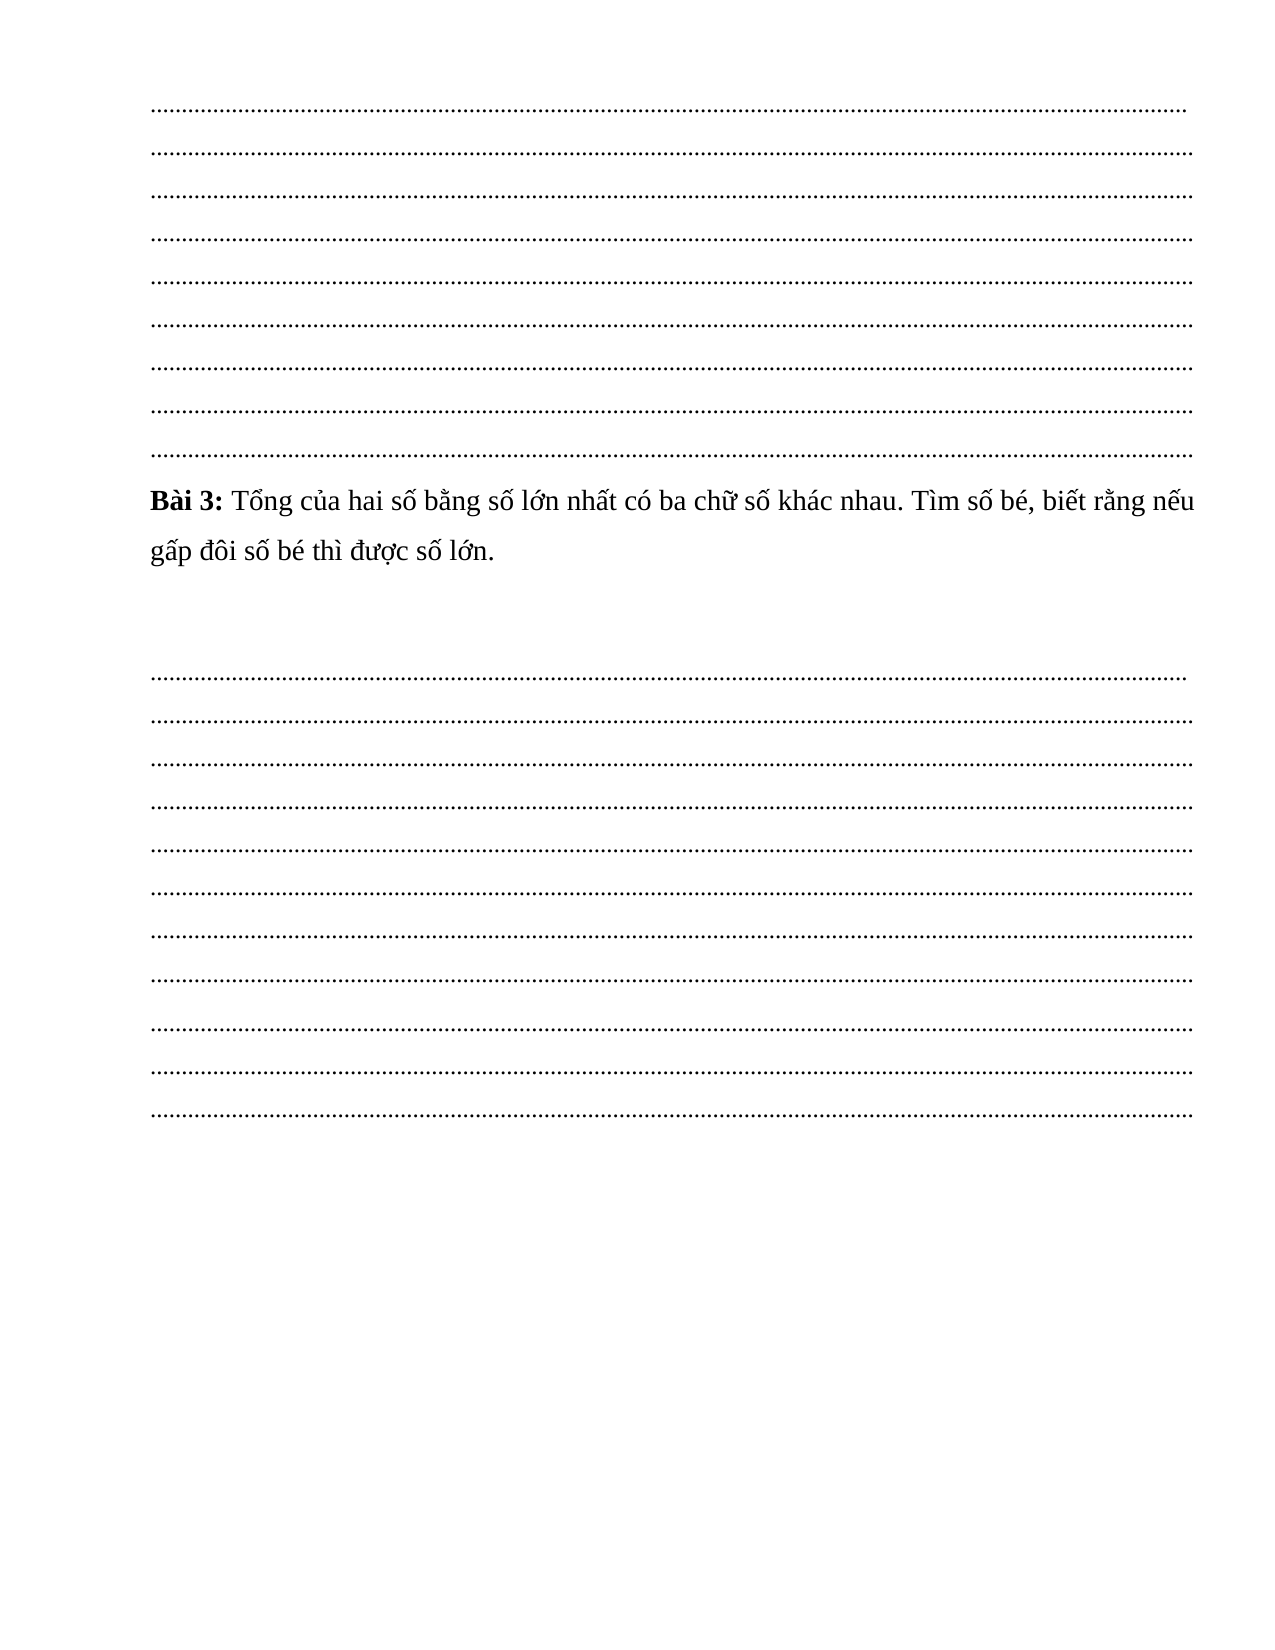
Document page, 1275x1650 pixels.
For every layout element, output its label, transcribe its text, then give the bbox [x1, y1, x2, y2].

text ....................................................................................................................................................................... ....................................................................................................................................................................... ....................................................................................................................................................................... [150, 1008, 1196, 1123]
text Bài 3: Tổng của hai số bằng số lớn nhất có ba chữ số khác nhau. Tìm số bé, biết rằng nếu gấp đôi số bé thì được số lớn. [150, 483, 1196, 567]
text ...................................................................................................................................................................... ....................................................................................................................................................................... ....................................................................................................................................................................... ....................................................................................................................................................................... ....................................................................................................................................................................... ....................................................................................................................................................................... ....................................................................................................................................................................... ....................................................................................................................................................................... ....................................................................................................................................................................... [150, 89, 1196, 462]
text ...................................................................................................................................................................... ....................................................................................................................................................................... ....................................................................................................................................................................... ....................................................................................................................................................................... ....................................................................................................................................................................... ....................................................................................................................................................................... ....................................................................................................................................................................... ....................................................................................................................................................................... [150, 657, 1196, 987]
